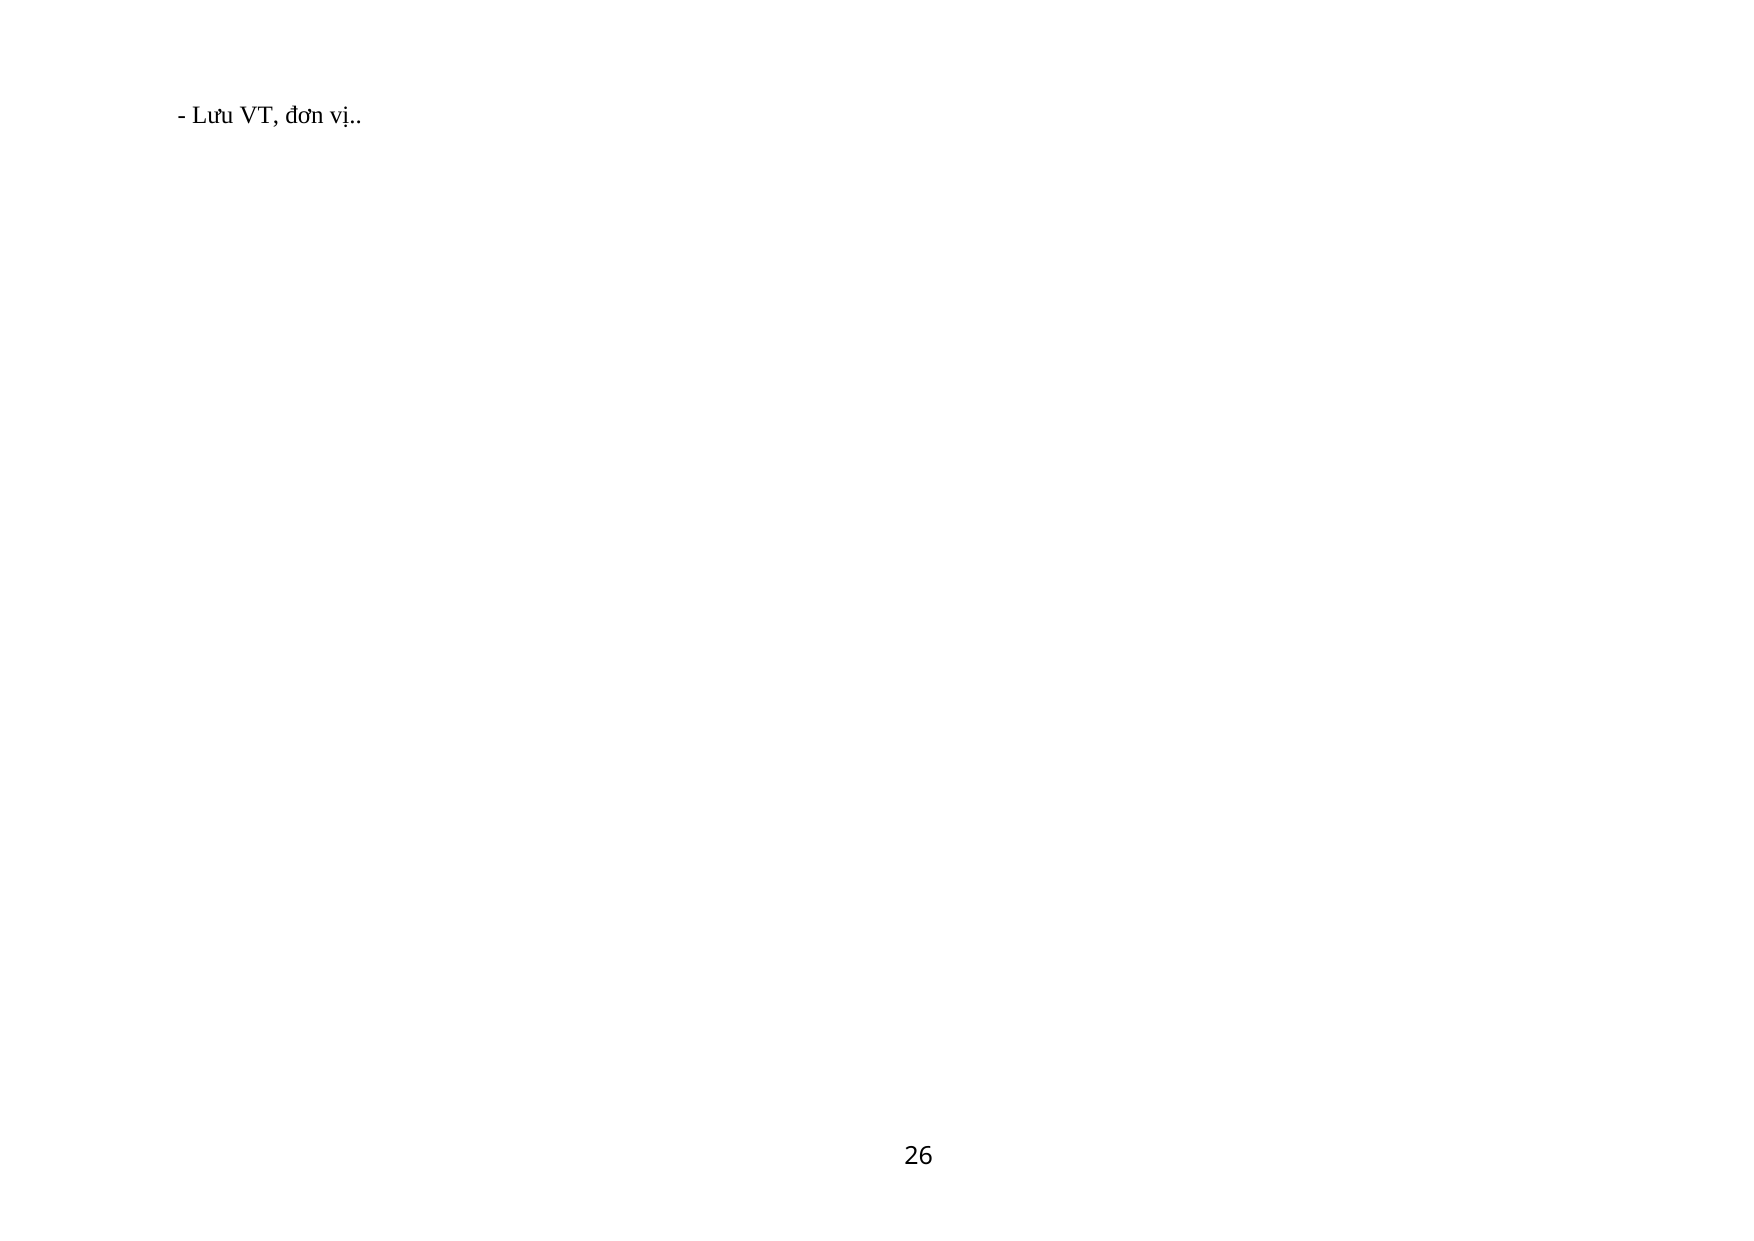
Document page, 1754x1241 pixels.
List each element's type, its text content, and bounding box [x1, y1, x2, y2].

text - Lưu VT, đơn vị.. [177, 100, 1659, 129]
